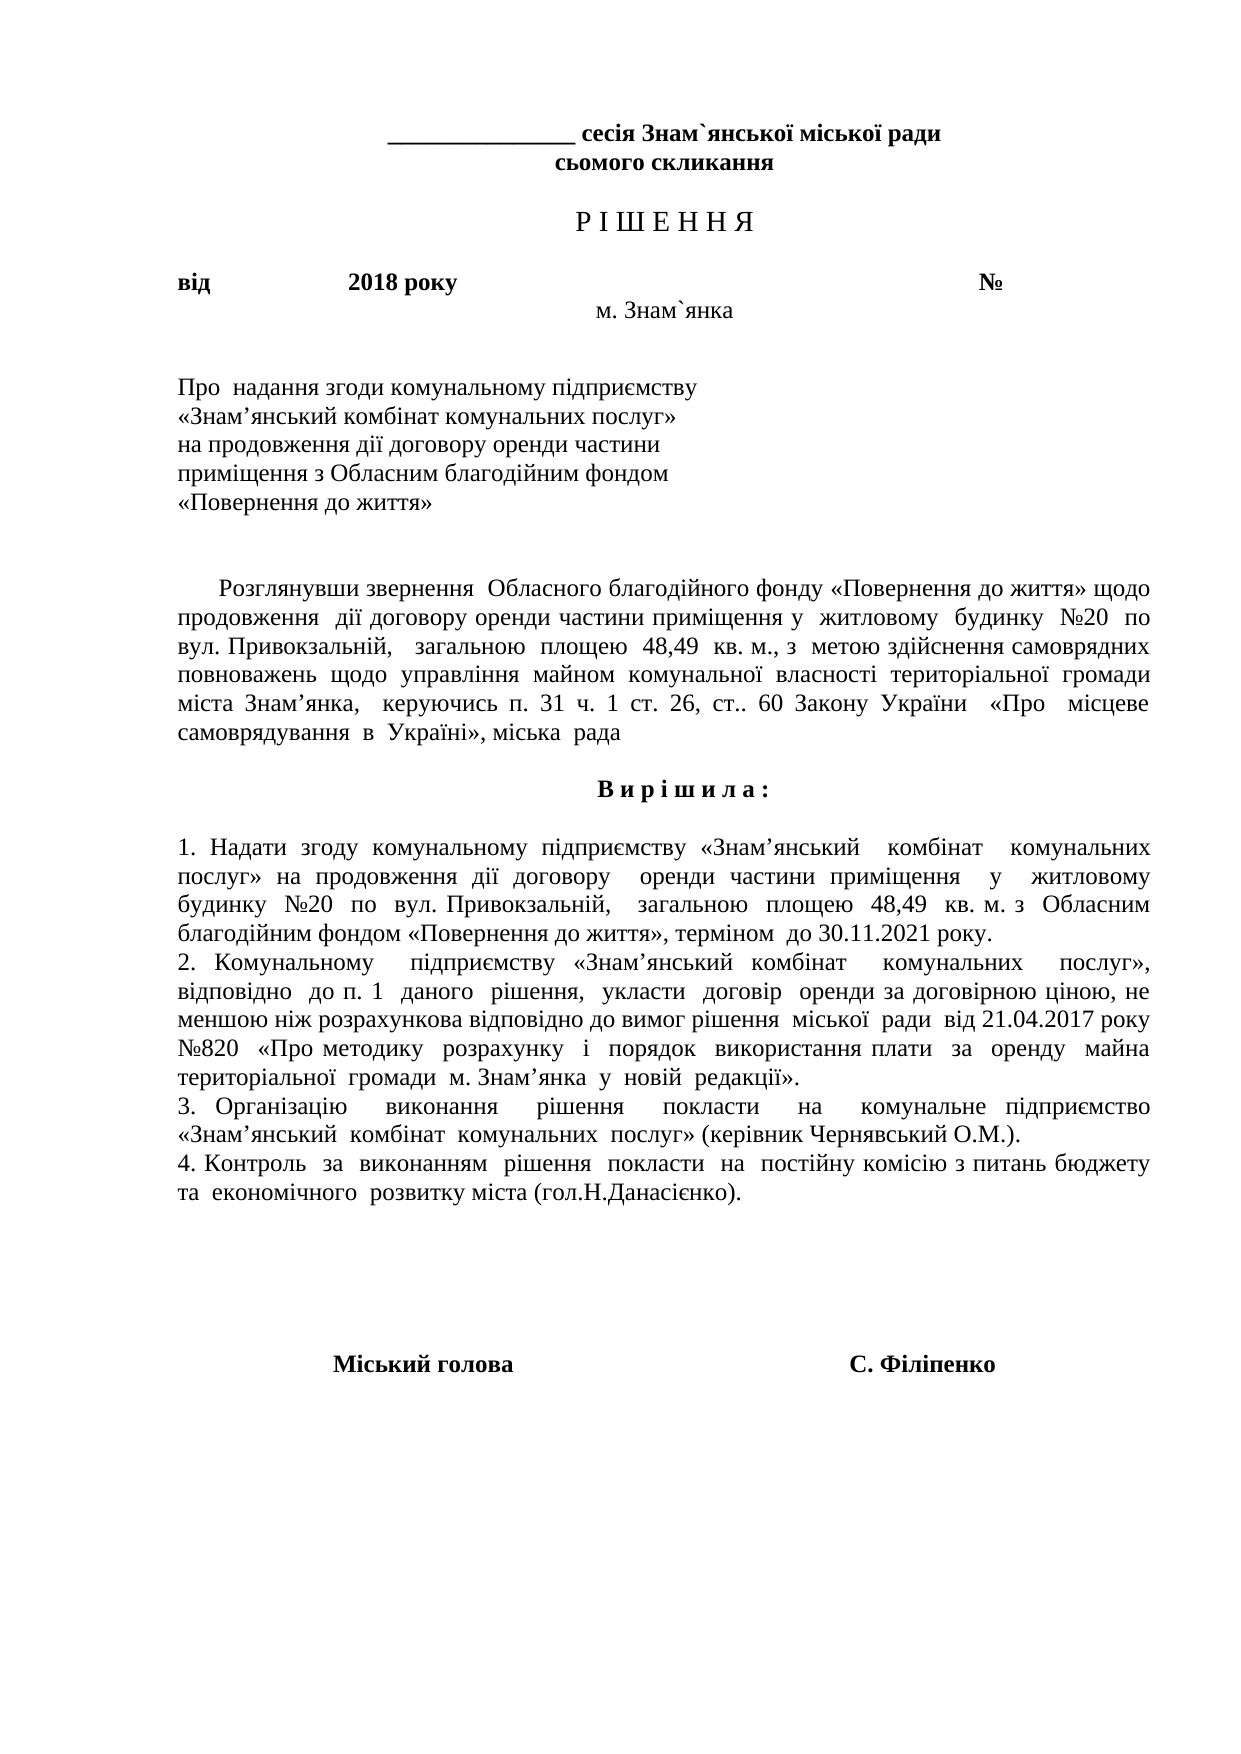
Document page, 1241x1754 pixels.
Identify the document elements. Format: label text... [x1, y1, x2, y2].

text 4. Контроль за виконанням рішення покласти на постійну комісію з питань бюджету та економічного розвитку міста (гол.Н.Данасієнко). [177, 1148, 1152, 1206]
text _______________ сесія Знам`янської міської ради [177, 118, 1152, 147]
text від 2018 року № [177, 267, 1152, 295]
text 3. Організацію виконання рішення покласти на комунальне підприємство «Знам’янський комбінат комунальних послуг» (керівник Чернявський О.М.). [177, 1091, 1152, 1148]
text «Знам’янський комбінат комунальних послуг» [177, 401, 1171, 429]
text 2. Комунальному підприємству «Знам’янський комбінат комунальних послуг», відповідно до п. 1 даного рішення, укласти договір оренди за договірною ціною, не меншою ніж розрахункова відповідно до вимог рішення міської ради від 21.04.2017 року №820 «Про методику розрахунку і порядок використання плати за оренду майна територіальної громади м. Знам’янка у новій редакції». [177, 947, 1152, 1091]
text Розглянувши звернення Обласного благодійного фонду «Повернення до життя» щодо продовження дії договору оренди частини приміщення у житловому будинку №20 по вул. Привокзальній, загальною площею 48,49 кв. м., з метою здійснення самоврядних повноважень щодо управління майном комунальної власності територіальної громади міста Знам’янка, керуючись п. 31 ч. 1 ст. 26, ст.. 60 Закону України «Про місцеве самоврядування в Україні», міська рада [177, 573, 1152, 746]
text «Повернення до життя» [177, 487, 1152, 516]
text сьомого скликання [177, 147, 1152, 176]
subtitle В и р і ш и л а : [215, 774, 1152, 803]
text приміщення з Обласним благодійним фондом [177, 458, 1152, 487]
text на продовження дії договору оренди частини [177, 429, 1152, 458]
text 1. Надати згоду комунальному підприємству «Знам’янський комбінат комунальних послуг» на продовження дії договору оренди частини приміщення у житловому будинку №20 по вул. Привокзальній, загальною площею 48,49 кв. м. з Обласним благодійним фондом «Повернення до життя», терміном до 30.11.2021 року. [177, 832, 1152, 947]
text м. Знам`янка [177, 295, 1152, 324]
text Про надання згоди комунальному підприємству [177, 372, 1171, 401]
subtitle Р І Ш Е Н Н Я [177, 204, 1152, 238]
text Міський голова С. Філіпенко [177, 1349, 1152, 1378]
